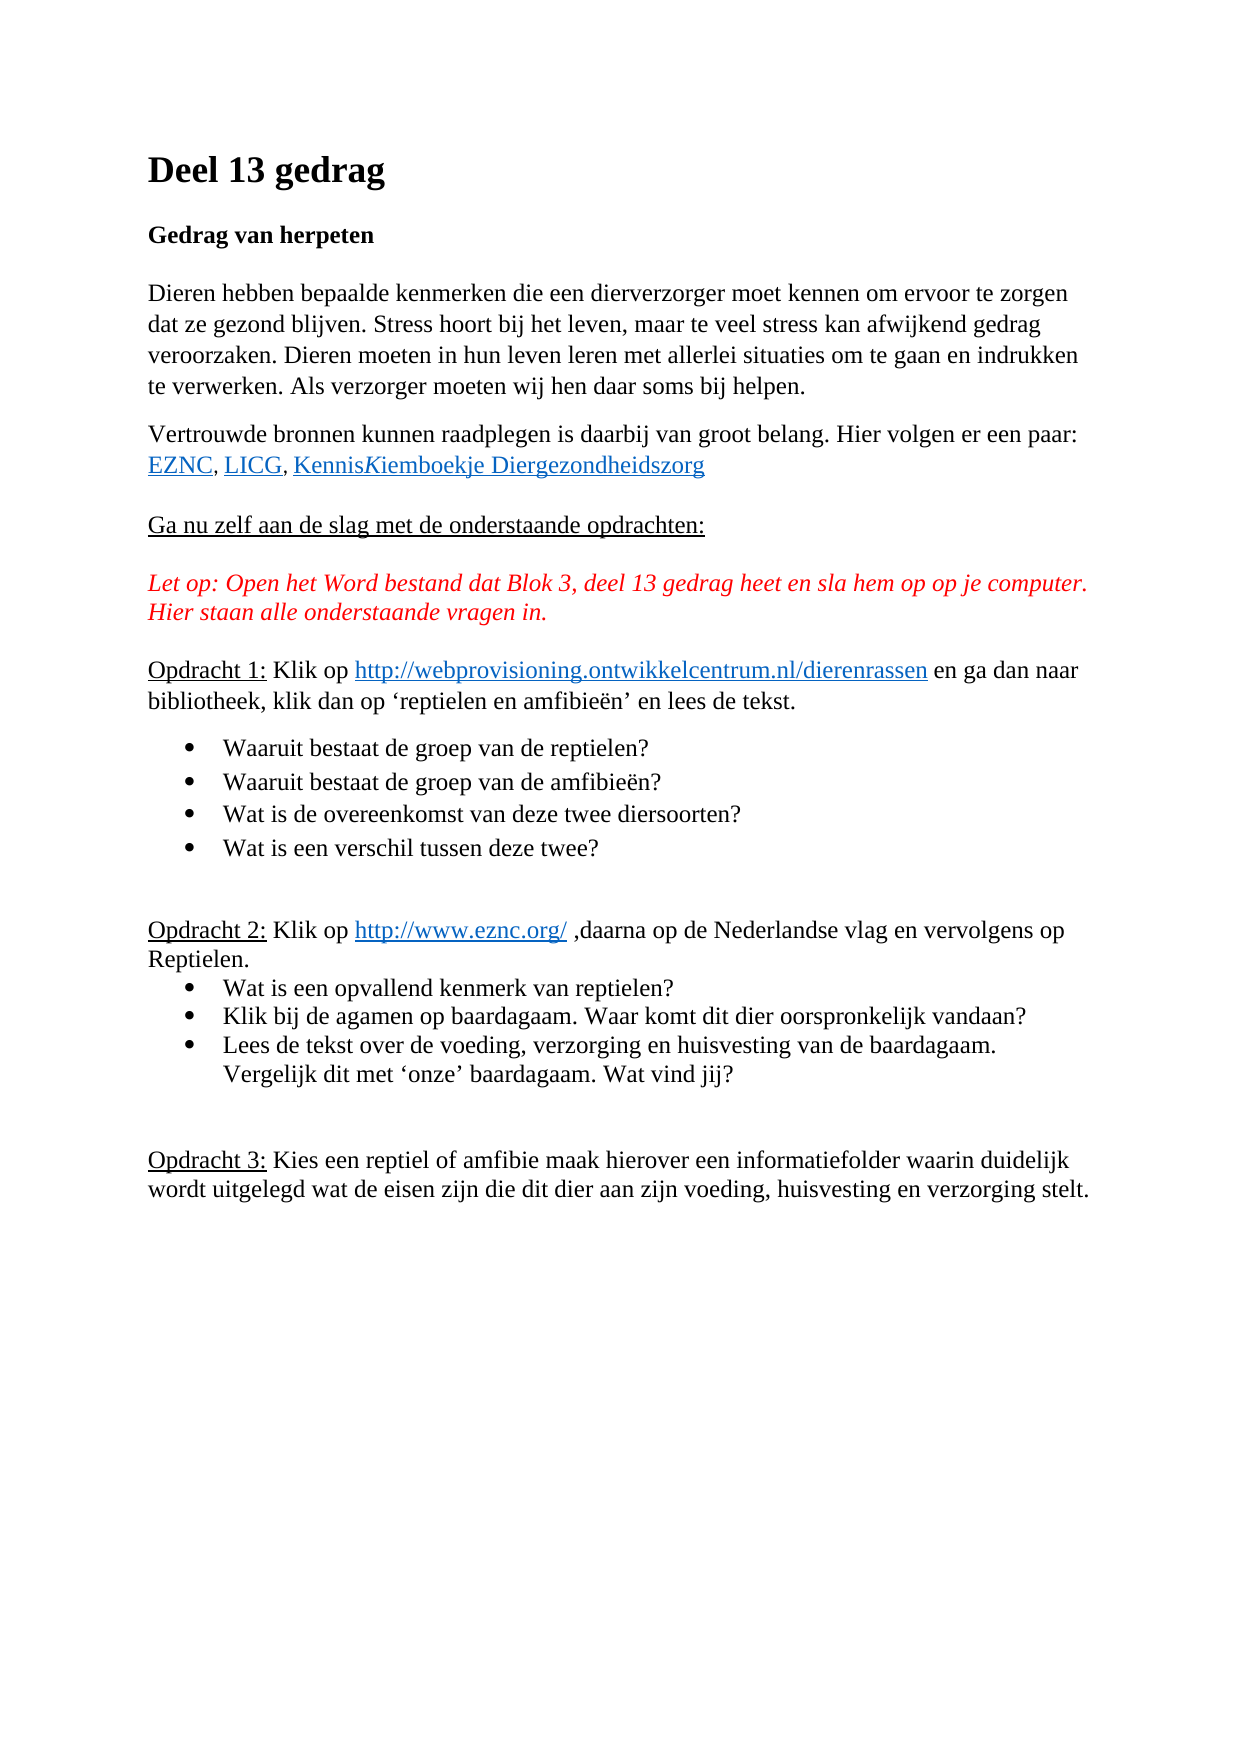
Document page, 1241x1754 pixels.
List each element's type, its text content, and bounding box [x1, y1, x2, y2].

list Klik bij de agamen op baardagaam. Waar komt dit dier oorspronkelijk vandaan? [185, 1001, 1093, 1030]
list Lees de tekst over de voeding, verzorging en huisvesting van de baardagaam. Vergelijk dit met ‘onze’ baardagaam. Wat vind jij? [185, 1030, 1093, 1088]
list Wat is een verschil tussen deze twee? [185, 833, 1093, 861]
list Wat is de overeenkomst van deze twee diersoorten? [185, 799, 1093, 828]
list Waaruit bestaat de groep van de amfibieën? [185, 767, 1093, 795]
text Ga nu zelf aan de slag met de onderstaande opdrachten: [148, 510, 1093, 539]
list Waaruit bestaat de groep van de reptielen? [185, 733, 1093, 762]
text Opdracht 2: Klik op http://www.eznc.org/ ,daarna op de Nederlandse vlag en vervolgens op [148, 915, 1093, 944]
text Vertrouwde bronnen kunnen raadplegen is daarbij van groot belang. Hier volgen er een paar: EZNC, LICG, KennisKiemboekje Diergezondheidszorg [148, 419, 1093, 479]
text Deel 13 gedrag [148, 148, 1093, 191]
list Wat is een opvallend kenmerk van reptielen? [185, 973, 1093, 1001]
text Gedrag van herpeten [148, 220, 1093, 249]
text Let op: Open het Word bestand dat Blok 3, deel 13 gedrag heet en sla hem op op je computer. Hier staan alle onderstaande vragen in. [148, 568, 1093, 626]
text Reptielen. [148, 944, 1093, 973]
text Opdracht 1: Klik op http://webprovisioning.ontwikkelcentrum.nl/dierenrassen en ga dan naar bibliotheek, klik dan op ‘reptielen en amfibieën’ en lees de tekst. [148, 655, 1093, 714]
text Dieren hebben bepaalde kenmerken die een dierverzorger moet kennen om ervoor te zorgen dat ze gezond blijven. Stress hoort bij het leven, maar te veel stress kan afwijkend gedrag veroorzaken. Dieren moeten in hun leven leren met allerlei situaties om te gaan en indrukken te verwerken. Als verzorger moeten wij hen daar soms bij helpen. [148, 278, 1093, 400]
text Opdracht 3: Kies een reptiel of amfibie maak hierover een informatiefolder waarin duidelijk wordt uitgelegd wat de eisen zijn die dit dier aan zijn voeding, huisvesting en verzorging stelt. [148, 1145, 1093, 1203]
